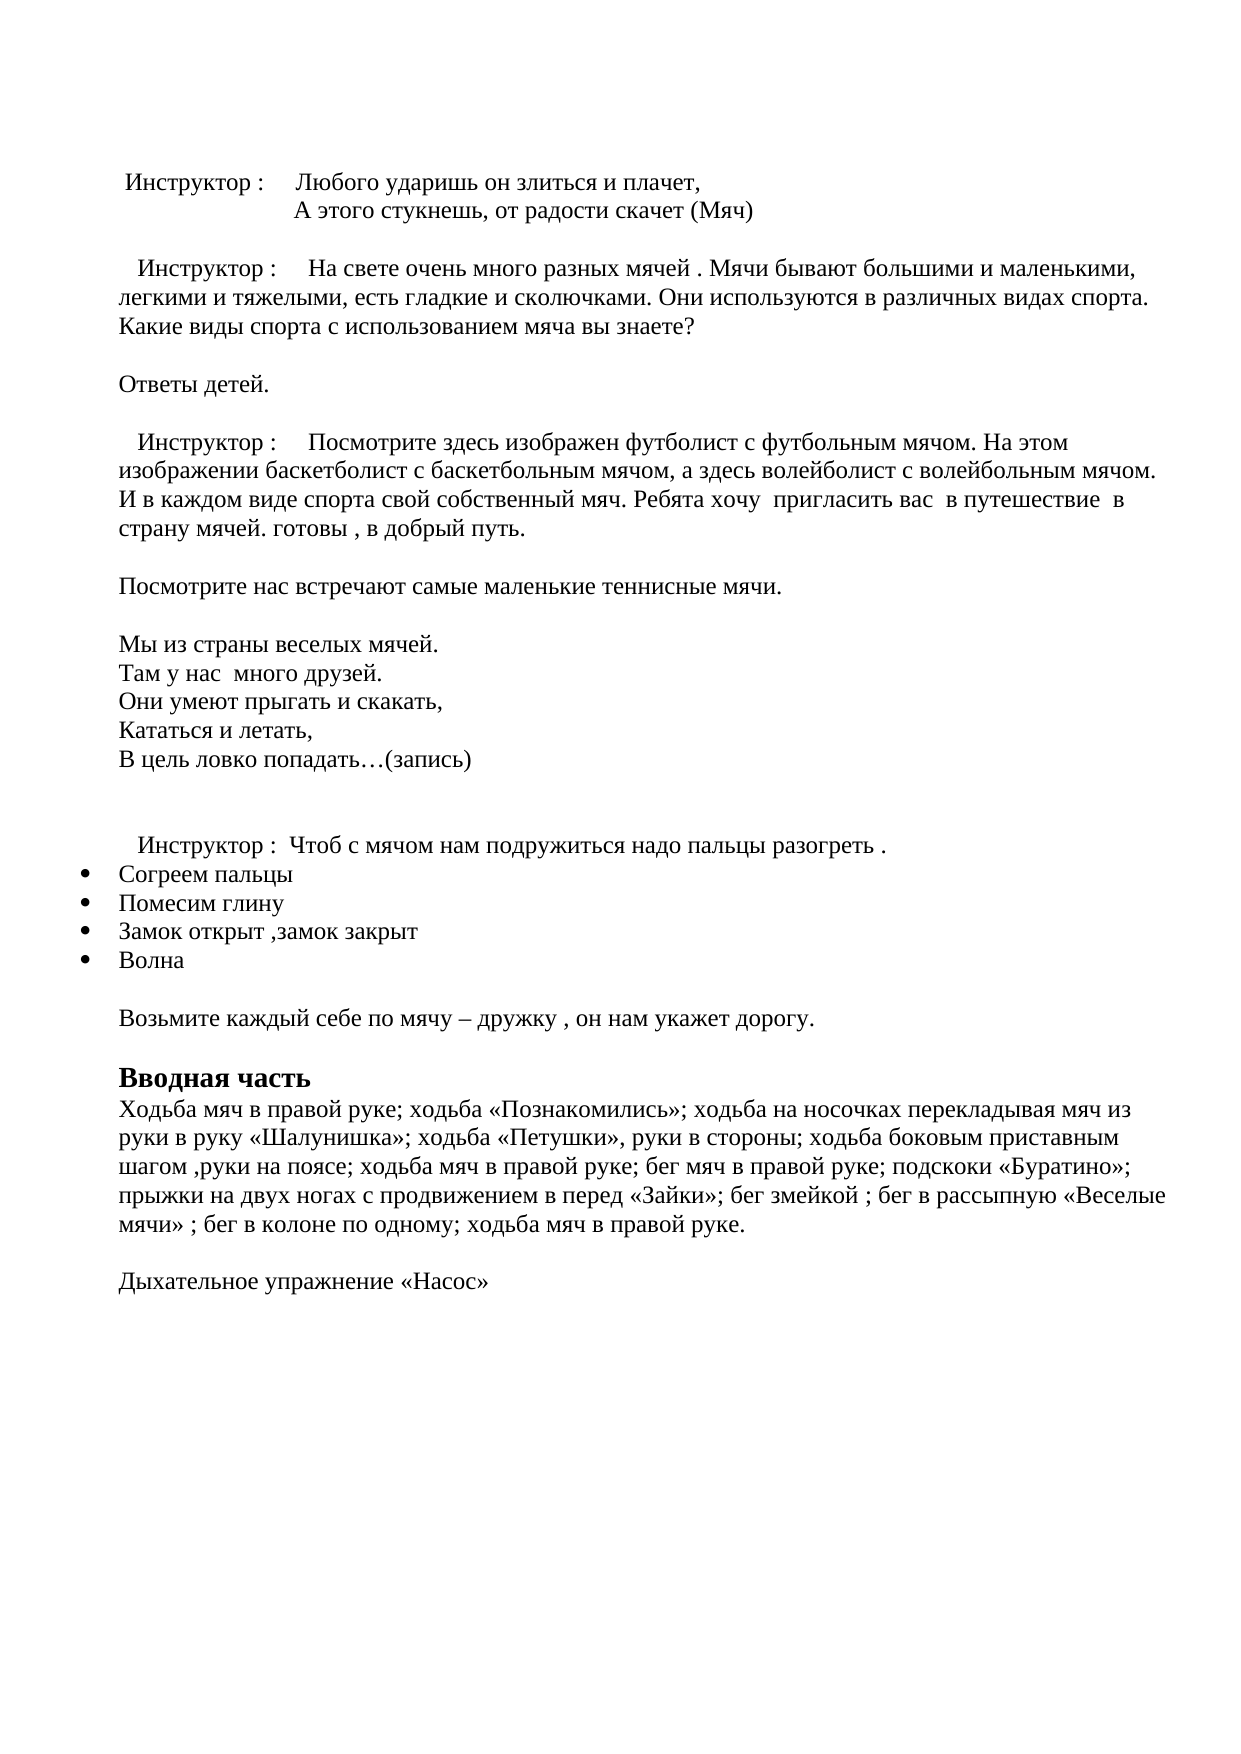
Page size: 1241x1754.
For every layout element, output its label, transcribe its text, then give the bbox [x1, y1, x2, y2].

text Там у нас много друзей. [118, 658, 1167, 686]
list Волна [81, 945, 1167, 974]
text Инструктор : Чтоб с мячом нам подружиться надо пальцы разогреть . [118, 830, 1167, 859]
list Помесим глину [81, 888, 1167, 916]
text Инструктор : Посмотрите здесь изображен футболист с футбольным мячом. На этом изображении баскетболист с баскетбольным мячом, а здесь волейболист с волейбольным мячом. И в каждом виде спорта свой собственный мяч. Ребята хочу пригласить вас в путешествие в страну мячей. готовы , в добрый путь. [118, 427, 1167, 542]
text Мы из страны веселых мячей. [118, 629, 1167, 658]
text В цель ловко попадать…(запись) [118, 744, 1167, 773]
text Ответы детей. [118, 369, 1167, 398]
text Кататься и летать, [118, 715, 1167, 744]
text Ходьба мяч в правой руке; ходьба «Познакомились»; ходьба на носочках перекладывая мяч из руки в руку «Шалунишка»; ходьба «Петушки», руки в стороны; ходьба боковым приставным шагом ,руки на поясе; ходьба мяч в правой руке; бег мяч в правой руке; подскоки «Буратино»; прыжки на двух ногах с продвижением в перед «Зайки»; бег змейкой ; бег в рассыпную «Веселые мячи» ; бег в колоне по одному; ходьба мяч в правой руке. [118, 1094, 1167, 1237]
text Вводная часть [118, 1060, 1167, 1094]
text Инструктор : Любого ударишь он злиться и плачет, [118, 167, 1167, 196]
list Замок открыт ,замок закрыт [81, 916, 1167, 945]
text А этого стукнешь, от радости скачет (Мяч) [118, 196, 1167, 224]
list Согреем пальцы [81, 859, 1167, 888]
text Инструктор : На свете очень много разных мячей . Мячи бывают большими и маленькими, легкими и тяжелыми, есть гладкие и сколючками. Они используются в различных видах спорта. Какие виды спорта с использованием мяча вы знаете? [118, 253, 1167, 340]
text Посмотрите нас встречают самые маленькие теннисные мячи. [118, 571, 1167, 600]
text Дыхательное упражнение «Насос» [118, 1266, 1167, 1295]
text Возьмите каждый себе по мячу – дружку , он нам укажет дорогу. [118, 1003, 1167, 1031]
text Они умеют прыгать и скакать, [118, 686, 1167, 715]
